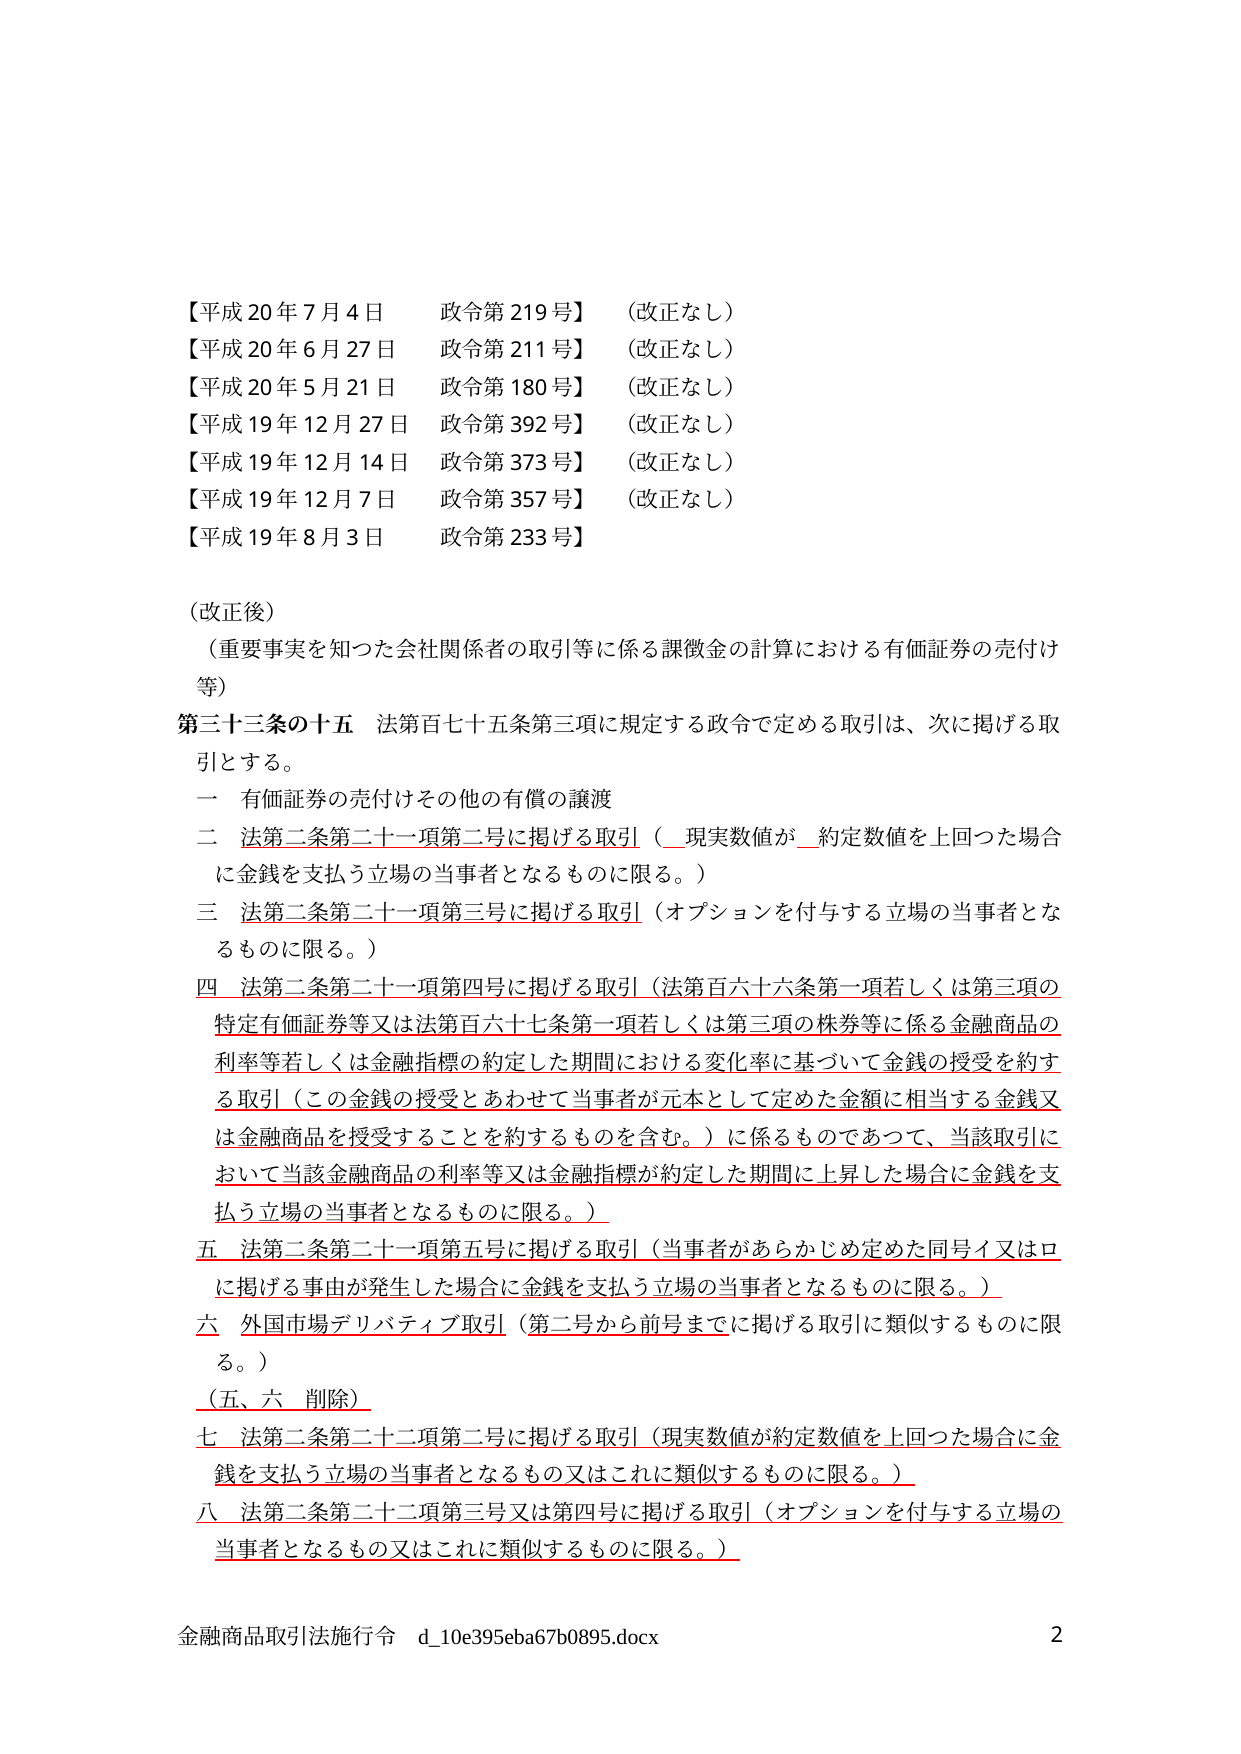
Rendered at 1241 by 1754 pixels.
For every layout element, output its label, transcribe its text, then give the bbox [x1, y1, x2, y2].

text 【平成20年7月4日 政令第219号】 （改正なし） [177, 292, 1063, 329]
text （重要事実を知つた会社関係者の取引等に係る課徴金の計算における有価証券の売付け等） [196, 629, 1063, 704]
text 六 外国市場デリバティブ取引（第二号から前号までに掲げる取引に類似するものに限る。） [196, 1304, 1063, 1379]
text 【平成20年6月27日 政令第211号】 （改正なし） [177, 329, 1063, 367]
text 【平成20年5月21日 政令第180号】 （改正なし） [177, 367, 1063, 404]
text 五 法第二条第二十一項第五号に掲げる取引（当事者があらかじめ定めた同号イ又はロに掲げる事由が発生した場合に金銭を支払う立場の当事者となるものに限る。） [196, 1229, 1063, 1304]
text （五、六 削除） [196, 1379, 1063, 1417]
text 三 法第二条第二十一項第三号に掲げる取引（オプションを付与する立場の当事者となるものに限る。） [196, 892, 1063, 967]
text 八 法第二条第二十二項第三号又は第四号に掲げる取引（オプションを付与する立場の当事者となるもの又はこれに類似するものに限る。） [196, 1523, 1063, 1567]
text 【平成19年12月14日 政令第373号】 （改正なし） [177, 442, 1063, 479]
text 【平成19年12月7日 政令第357号】 （改正なし） [177, 479, 1063, 517]
text 八 法第二条第二十二項第三号又は第四号に掲げる取引（オプションを付与する立場の当事者となるもの又はこれに類似するものに限る。） [196, 1492, 1063, 1522]
text 四 法第二条第二十一項第四号に掲げる取引（法第百六十六条第一項若しくは第三項の特定有価証券等又は法第百六十七条第一項若しくは第三項の株券等に係る金融商品の利率等若しくは金融指標の約定した期間における変化率に基づいて金銭の授受を約する取引（この金銭の授受とあわせて当事者が元本として定めた金額に相当する金銭又は金融商品を授受することを約するものを含む。）に係るものであつて、当該取引において当該金融商品の利率等又は金融指標が約定した期間に上昇した場合に金銭を支払う立場の当事者となるものに限る。） [196, 967, 1063, 1229]
text 【平成19年8月3日 政令第233号】 [177, 517, 1063, 554]
text 【平成19年12月27日 政令第392号】 （改正なし） [177, 404, 1063, 442]
text 第三十三条の十五 法第百七十五条第三項に規定する政令で定める取引は、次に掲げる取引とする。 [177, 704, 1063, 779]
text 一 有価証券の売付けその他の有償の譲渡 [196, 779, 1063, 817]
text （改正後） [177, 592, 1063, 629]
text 二 法第二条第二十一項第二号に掲げる取引（ 現実数値が 約定数値を上回つた場合に金銭を支払う立場の当事者となるものに限る。） [196, 817, 1063, 892]
text 七 法第二条第二十二項第二号に掲げる取引（現実数値が約定数値を上回つた場合に金銭を支払う立場の当事者となるもの又はこれに類似するものに限る。） [196, 1417, 1063, 1492]
